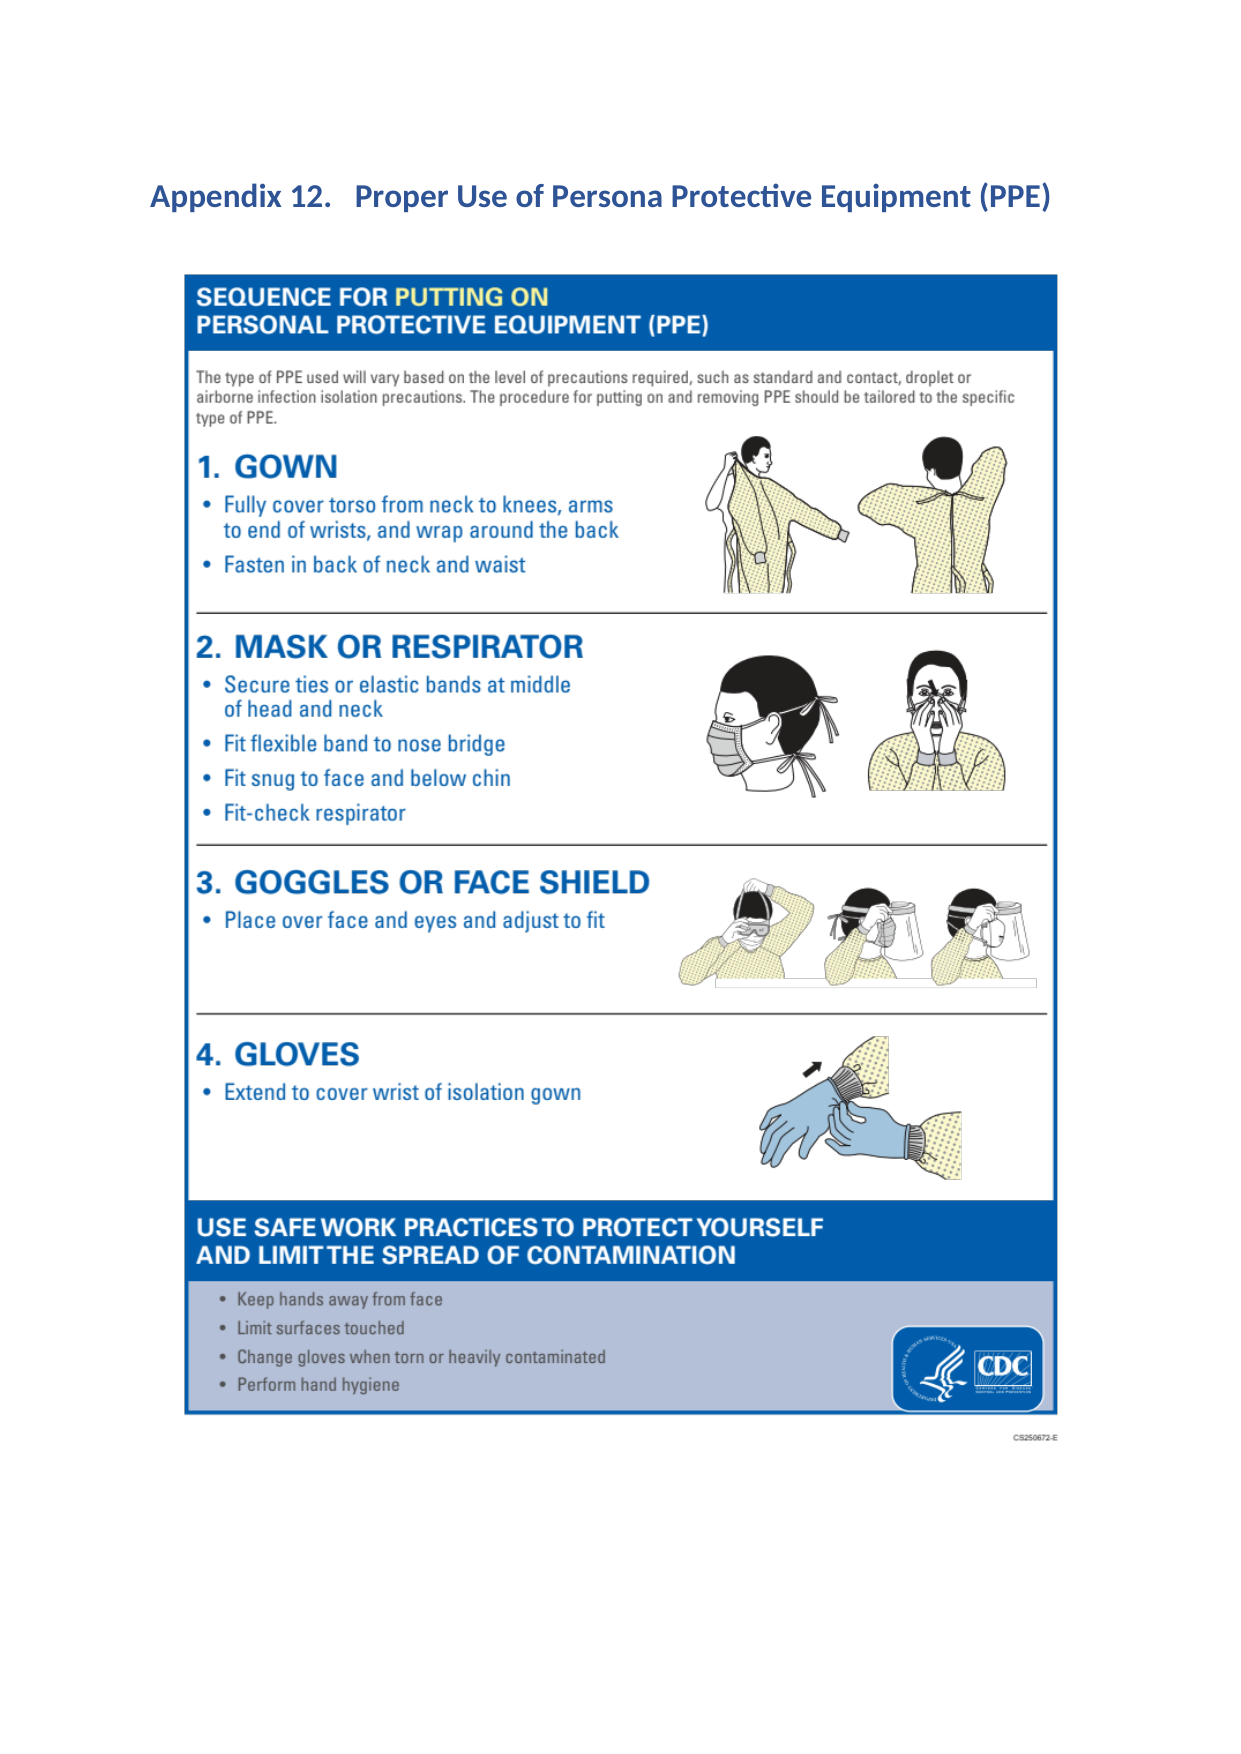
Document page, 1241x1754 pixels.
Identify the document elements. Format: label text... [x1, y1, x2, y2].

subtitle Appendix 12. Proper Use of Persona Protective Equipment (PPE) [150, 175, 1090, 216]
